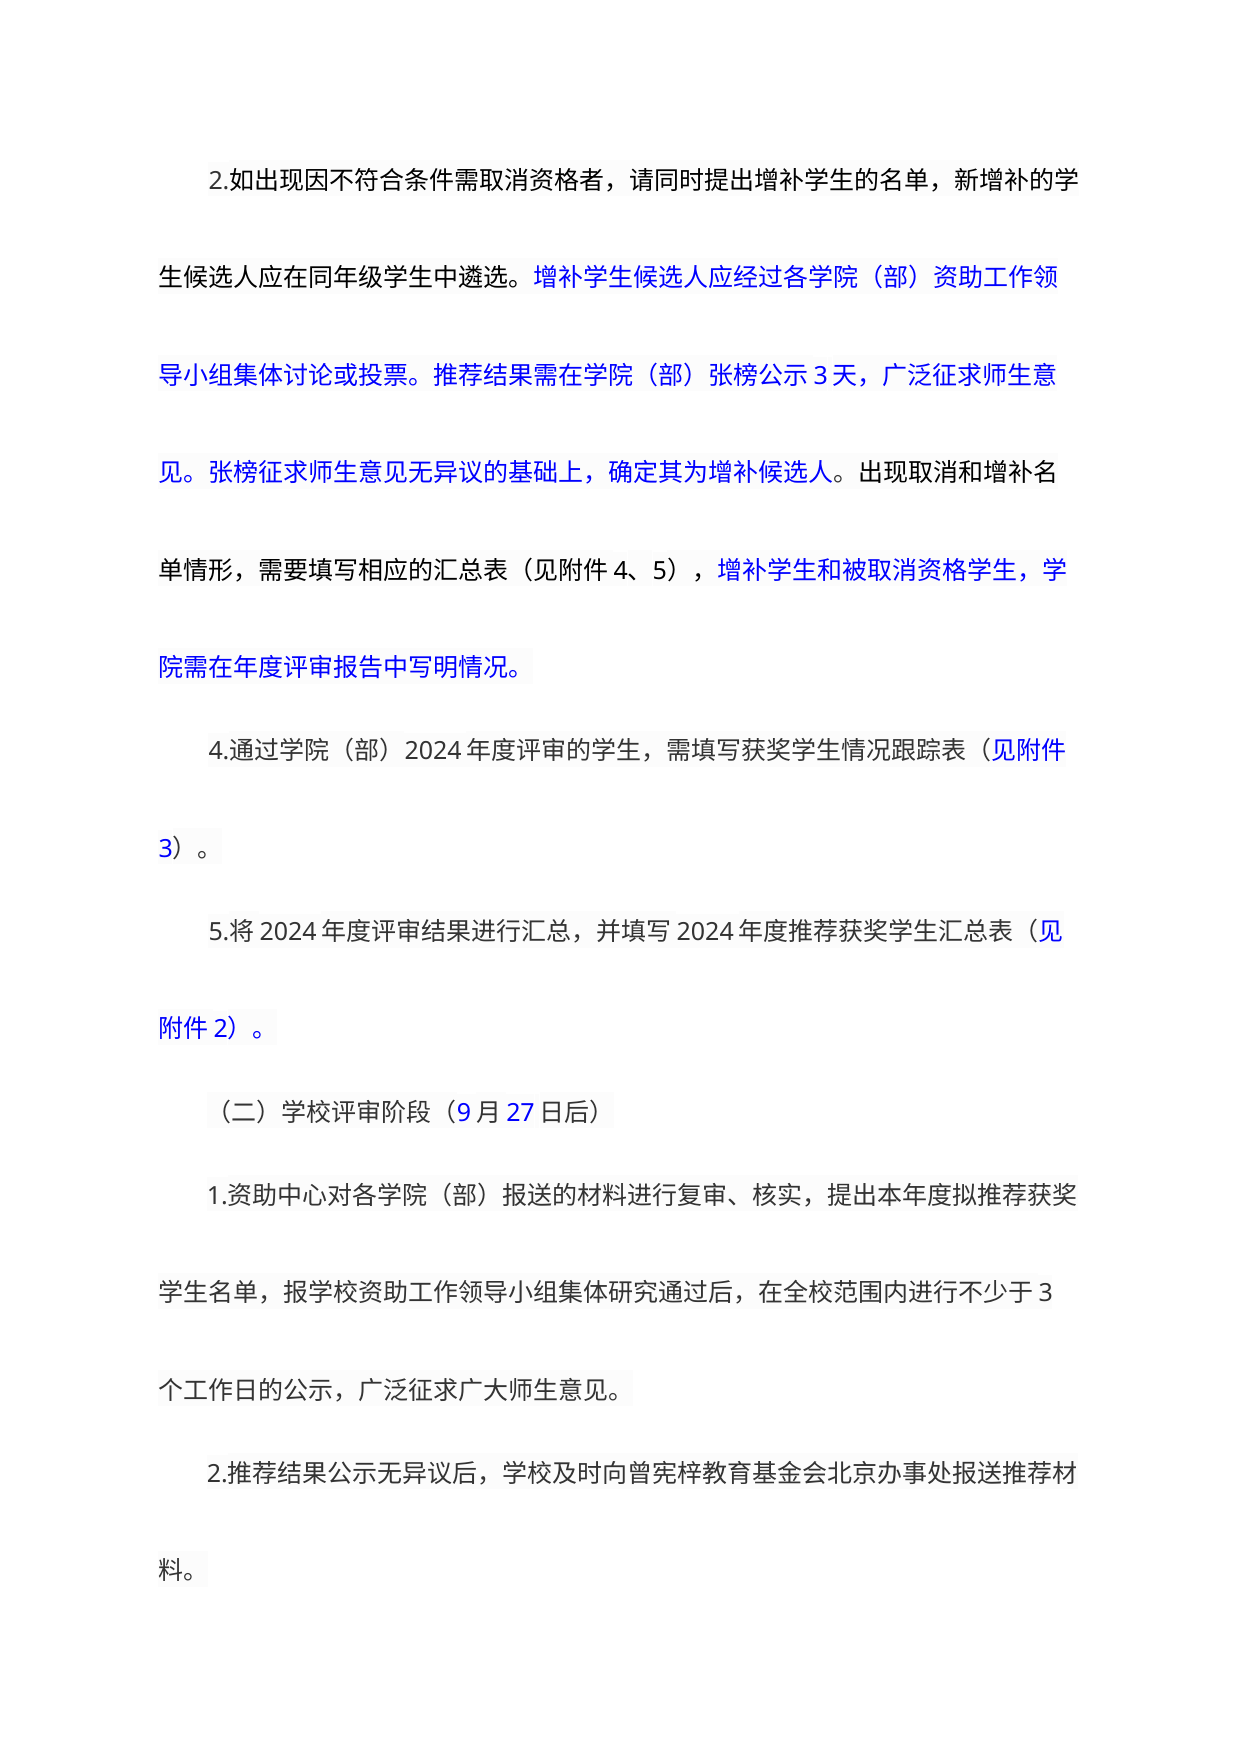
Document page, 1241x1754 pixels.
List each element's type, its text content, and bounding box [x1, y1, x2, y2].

text 5.将2024年度评审结果进行汇总，并填写2024年度推荐获奖学生汇总表（见附件2）。 [158, 897, 1082, 1059]
text 1.资助中心对各学院（部）报送的材料进行复审、核实，提出本年度拟推荐获奖学生名单，报学校资助工作领导小组集体研究通过后，在全校范围内进行不少于3个工作日的公示，广泛征求广大师生意见。 [158, 1161, 1082, 1421]
text 2.推荐结果公示无异议后，学校及时向曾宪梓教育基金会北京办事处报送推荐材料。 [158, 1439, 1082, 1601]
text 4.通过学院（部）2024年度评审的学生，需填写获奖学生情况跟踪表（见附件3）。 [158, 716, 1082, 879]
text 2.如出现因不符合条件需取消资格者，请同时提出增补学生的名单，新增补的学生候选人应在同年级学生中遴选。增补学生候选人应经过各学院（部）资助工作领导小组集体讨论或投票。推荐结果需在学院（部）张榜公示3天，广泛征求师生意见。张榜征求师生意见无异议的基础上，确定其为增补候选人。出现取消和增补名单情形，需要填写相应的汇总表（见附件4、5），增补学生和被取消资格学生，学院需在年度评审报告中写明情况。 [158, 146, 1082, 698]
text （二）学校评审阶段（9月27日后） [158, 1078, 1082, 1143]
